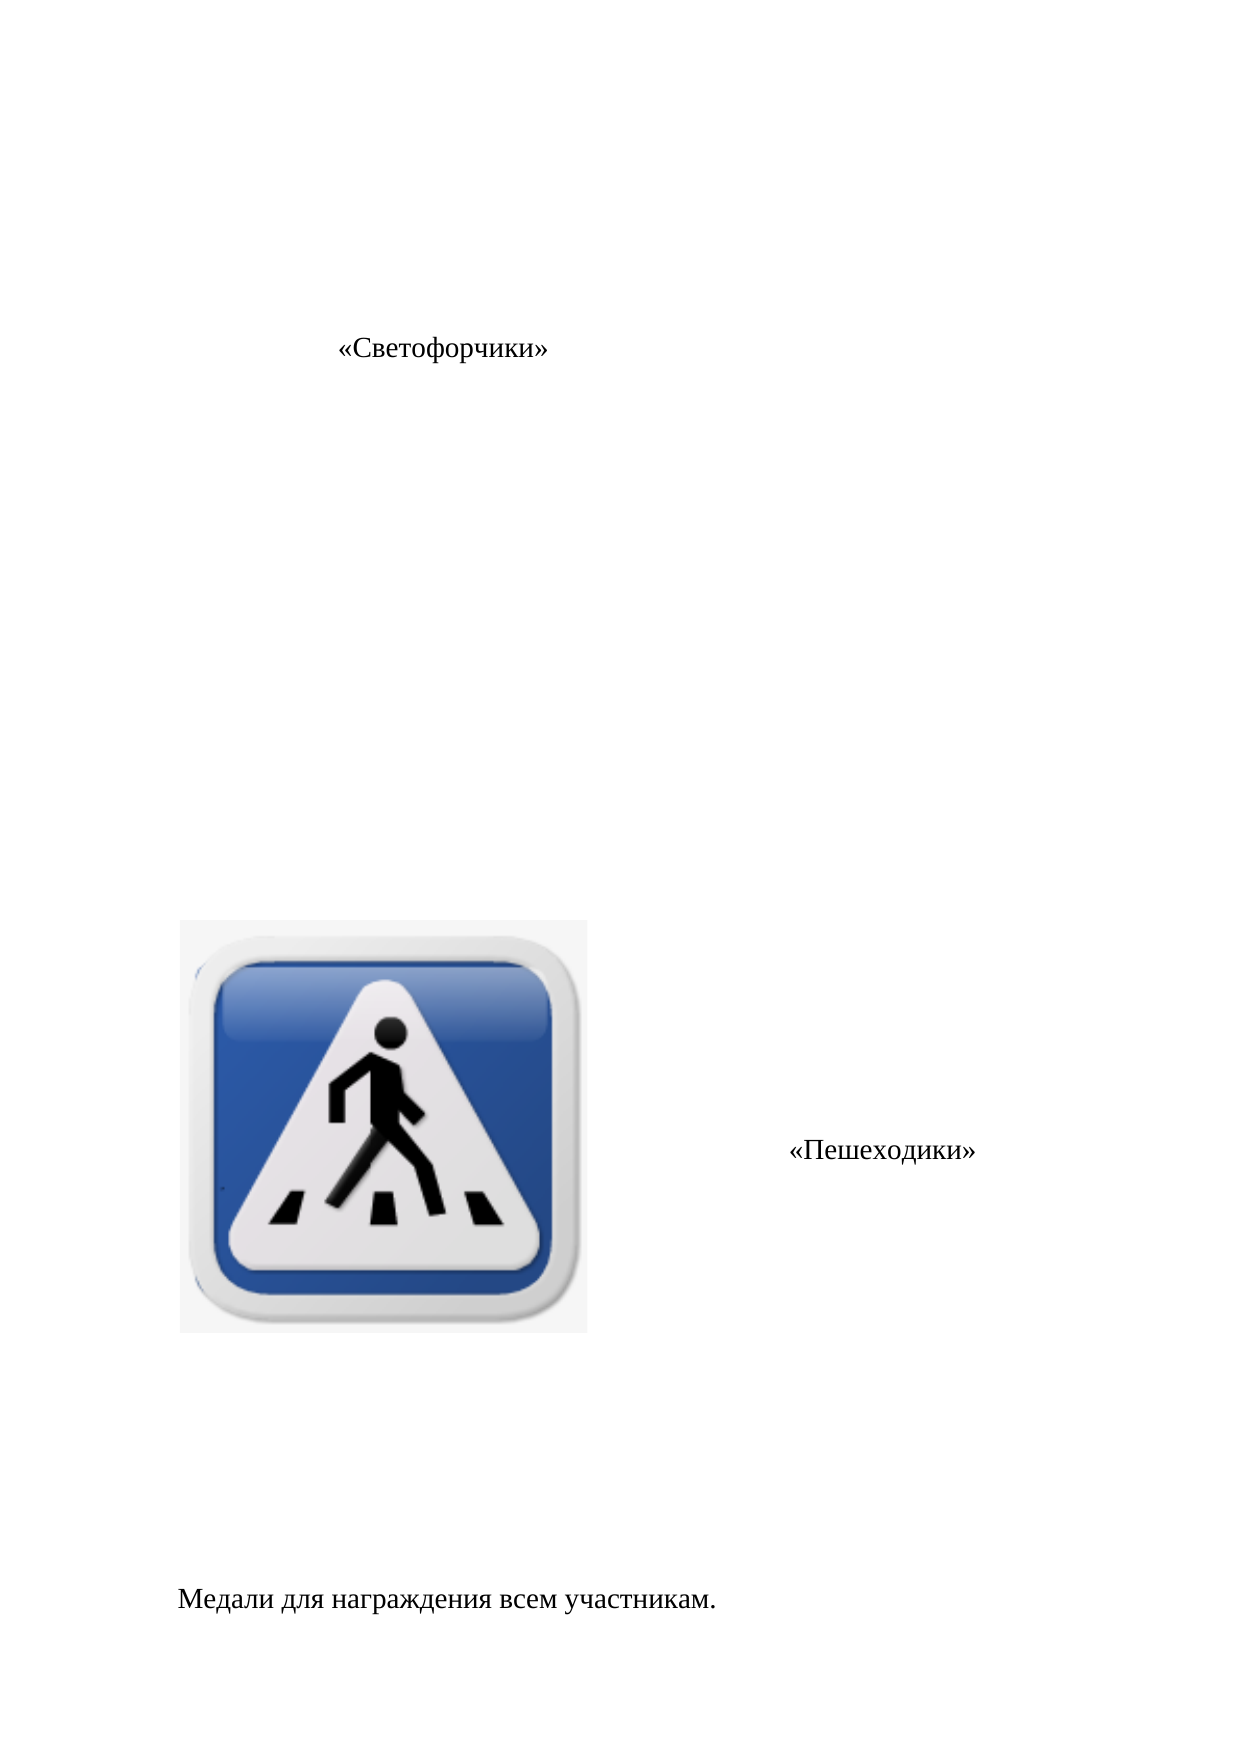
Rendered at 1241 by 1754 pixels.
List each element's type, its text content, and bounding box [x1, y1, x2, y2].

text «Пешеходики» [588, 1132, 1152, 1165]
text «Светофорчики» [177, 330, 1152, 364]
text Медали для награждения всем участникам. [177, 1581, 1152, 1615]
picture [179, 920, 588, 1333]
